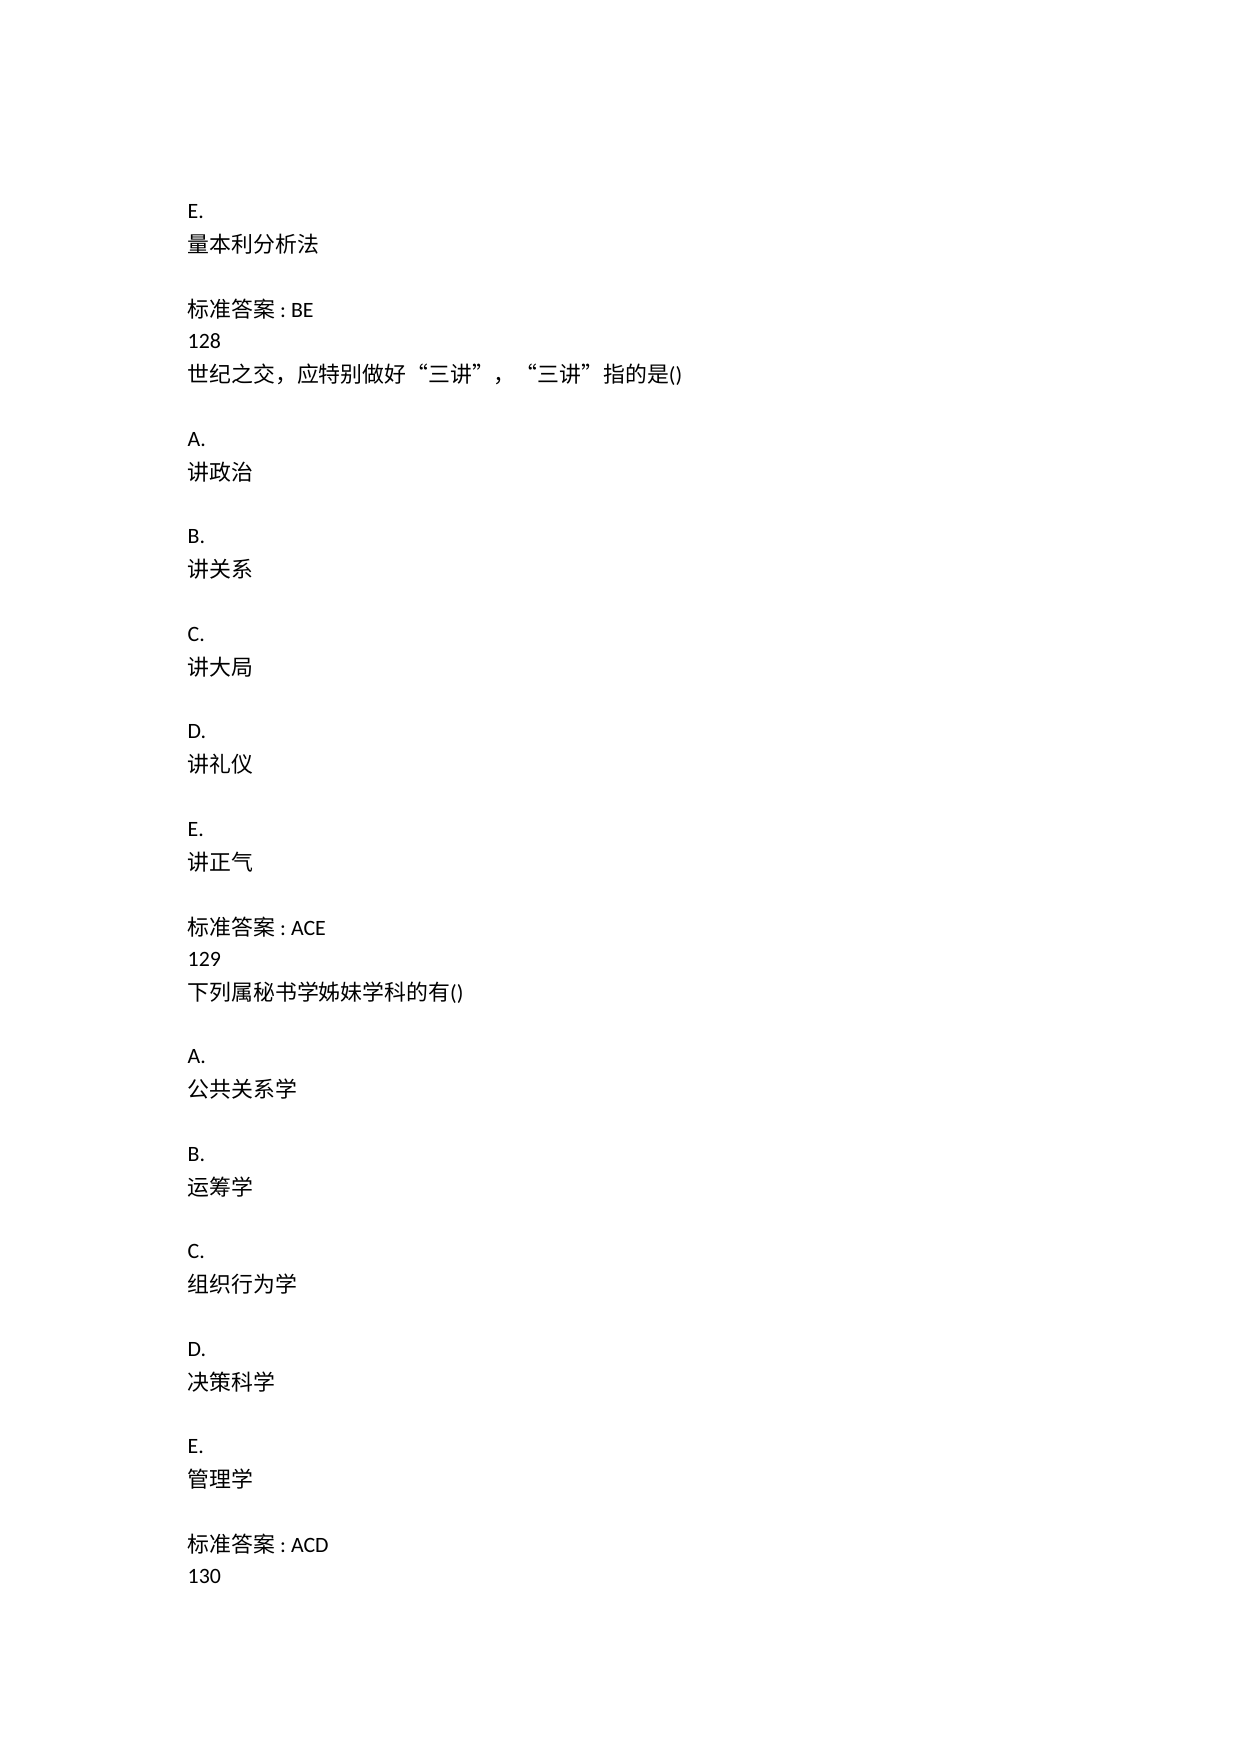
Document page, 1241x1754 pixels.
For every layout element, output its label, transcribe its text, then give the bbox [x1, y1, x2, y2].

text 标准答案 : ACD [187, 1527, 1053, 1559]
text 129 [187, 942, 1053, 974]
text B. [187, 519, 1053, 552]
text 公共关系学 [187, 1072, 1053, 1104]
text 下列属秘书学姊妹学科的有() [187, 974, 1053, 1007]
text 讲政治 [187, 454, 1053, 487]
text 管理学 [187, 1462, 1053, 1494]
text 决策科学 [187, 1364, 1053, 1397]
text 讲正气 [187, 844, 1053, 877]
text 讲礼仪 [187, 747, 1053, 779]
text 量本利分析法 [187, 227, 1053, 259]
text 运筹学 [187, 1169, 1053, 1202]
text 130 [187, 1559, 1053, 1592]
text 标准答案 : ACE [187, 909, 1053, 942]
text C. [187, 617, 1053, 649]
text D. [187, 714, 1053, 747]
text 世纪之交，应特别做好“三讲”，“三讲”指的是() [187, 357, 1053, 389]
text 128 [187, 324, 1053, 357]
text 讲关系 [187, 552, 1053, 584]
text A. [187, 422, 1053, 454]
text E. [187, 1429, 1053, 1462]
text 标准答案 : BE [187, 292, 1053, 324]
text C. [187, 1234, 1053, 1267]
text B. [187, 1137, 1053, 1169]
text E. [187, 812, 1053, 844]
text D. [187, 1332, 1053, 1364]
text 组织行为学 [187, 1267, 1053, 1299]
text E. [187, 194, 1053, 227]
text A. [187, 1039, 1053, 1072]
text 讲大局 [187, 649, 1053, 682]
